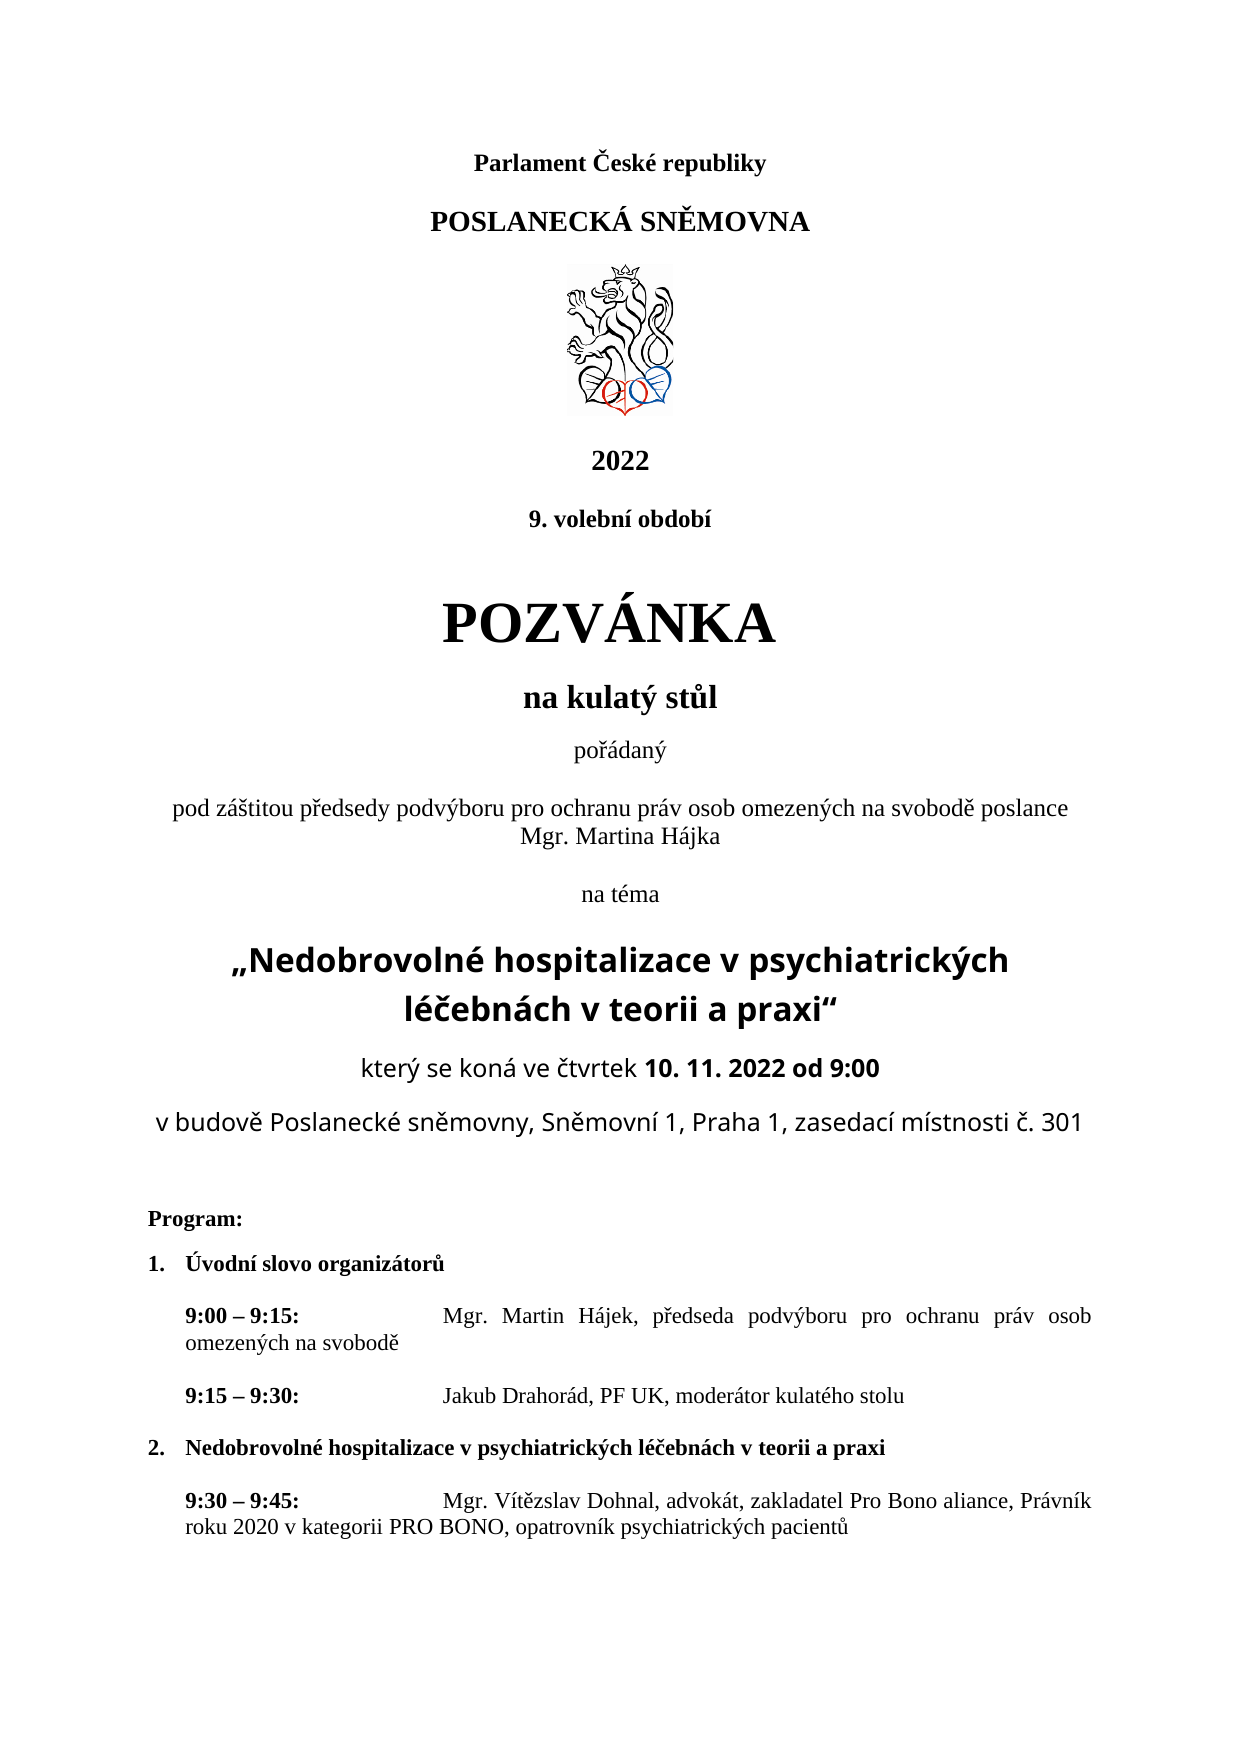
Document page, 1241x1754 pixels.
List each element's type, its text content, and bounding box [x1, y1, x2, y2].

text na kulatý stůl [148, 677, 1093, 716]
text v budově Poslanecké sněmovny, Sněmovní 1, Praha 1, zasedací místnosti č. 301 [148, 1104, 1093, 1138]
text POSLANECKÁ SNĚMOVNA [148, 204, 1093, 237]
text pod záštitou předsedy podvýboru pro ochranu práv osob omezených na svobodě poslance Mgr. Martina Hájka [148, 793, 1093, 850]
text „Nedobrovolné hospitalizace v psychiatrických léčebnách v teorii a praxi“ [148, 936, 1093, 1031]
list 9:30 – 9:45: Mgr. Vítězslav Dohnal, advokát, zakladatel Pro Bono aliance, Právník roku 2020 v kategorii PRO BONO, opatrovník psychiatrických pacientů [185, 1487, 1093, 1540]
text Parlament České republiky [148, 148, 1093, 176]
list Nedobrovolné hospitalizace v psychiatrických léčebnách v teorii a praxi [148, 1434, 1093, 1461]
text POZVÁNKA [369, 588, 1093, 655]
text pořádaný [148, 735, 1093, 764]
text 2022 [148, 443, 1093, 476]
text Program: [148, 1205, 1093, 1231]
text který se koná ve čtvrtek 10. 11. 2022 od 9:00 [148, 1051, 1093, 1085]
list 9:15 – 9:30: Jakub Drahorád, PF UK, moderátor kulatého stolu [185, 1382, 1093, 1408]
text na téma [148, 879, 1093, 908]
text 9. volební období [148, 504, 1093, 533]
list Úvodní slovo organizátorů [148, 1250, 1093, 1276]
list 9:00 – 9:15: Mgr. Martin Hájek, předseda podvýboru pro ochranu práv osob omezených na svobodě [185, 1303, 1093, 1355]
